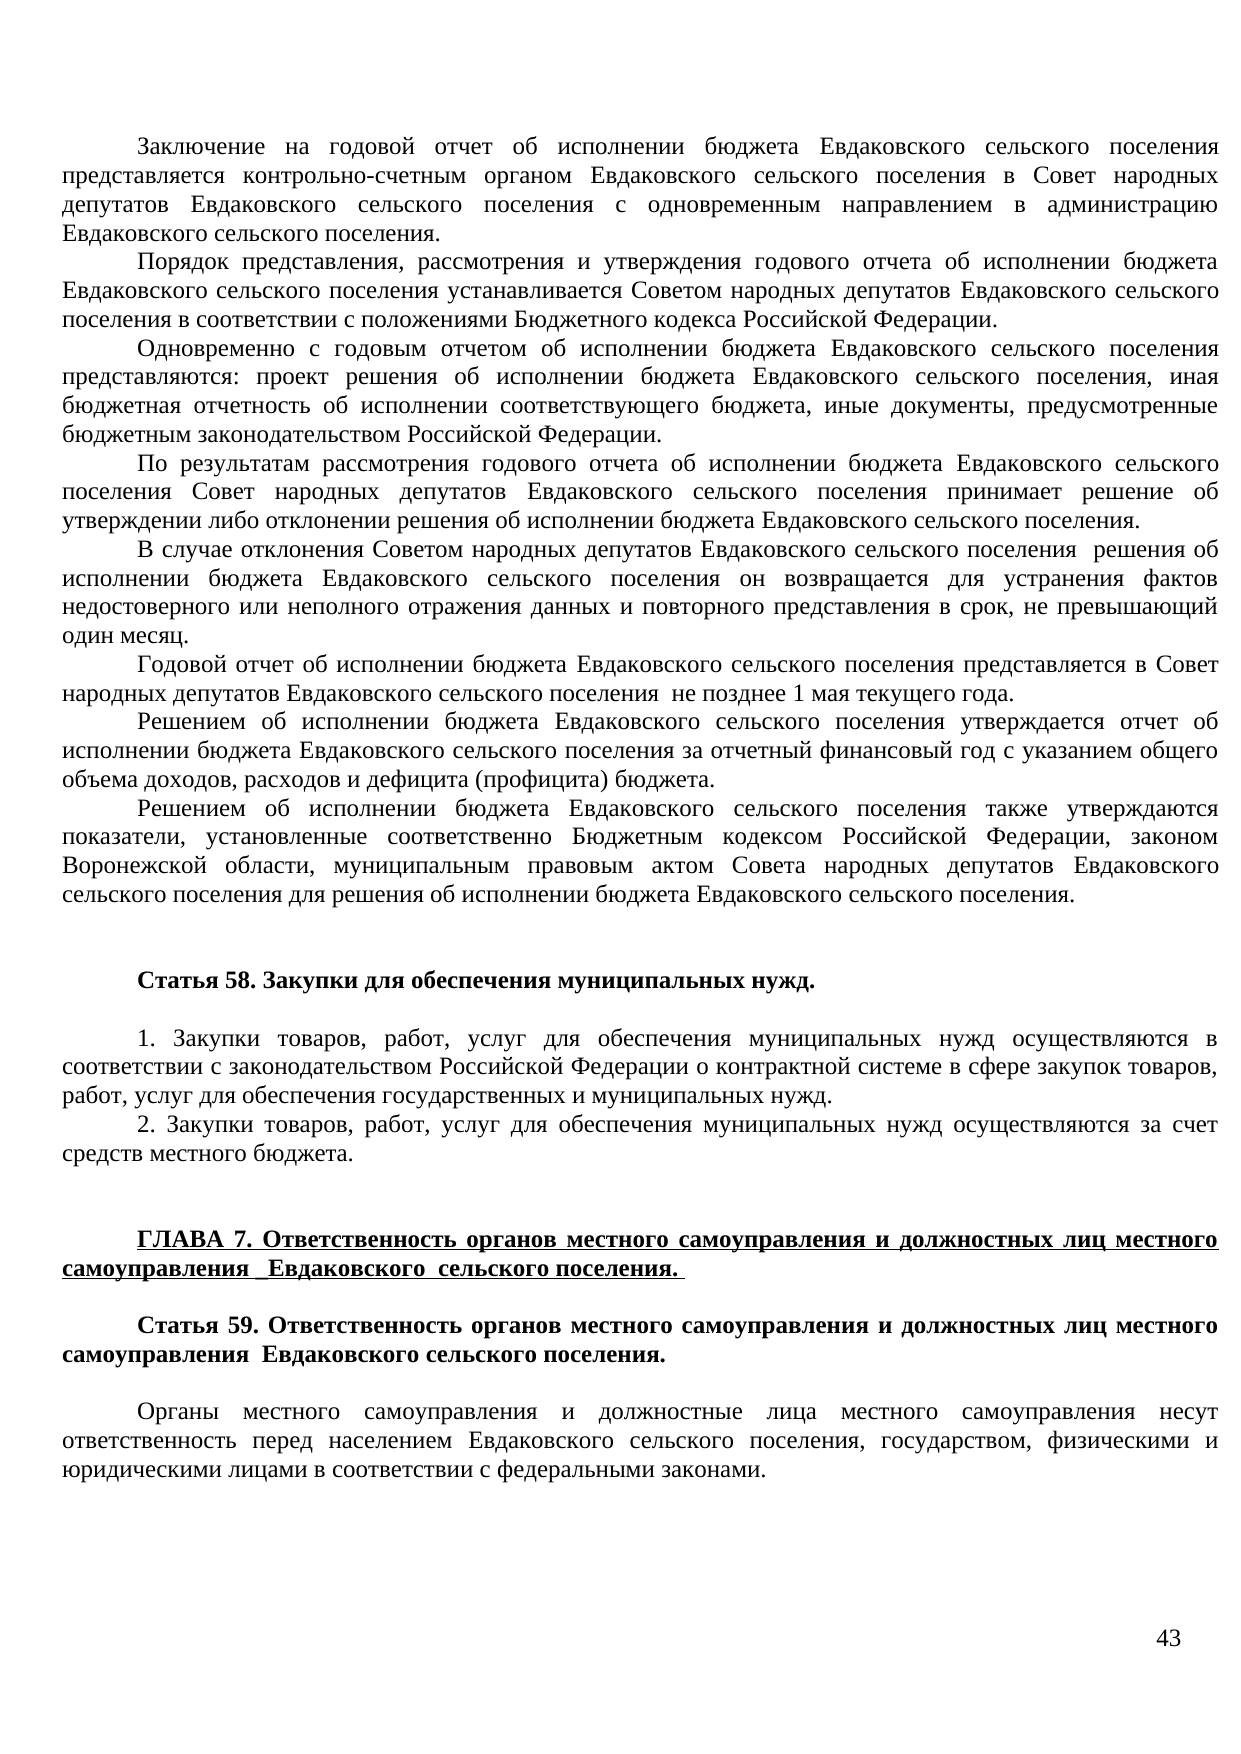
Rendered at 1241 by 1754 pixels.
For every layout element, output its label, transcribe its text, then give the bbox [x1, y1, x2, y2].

text Органы местного самоуправления и должностные лица местного самоуправления несут ответственность перед населением Евдаковского сельского поселения, государством, физическими и юридическими лицами в соответствии с федеральными законами. [62, 1396, 1219, 1483]
text Заключение на годовой отчет об исполнении бюджета Евдаковского сельского поселения представляется контрольно-счетным органом Евдаковского сельского поселения в Совет народных депутатов Евдаковского сельского поселения с одновременным направлением в администрацию Евдаковского сельского поселения. [62, 131, 1219, 246]
text Решением об исполнении бюджета Евдаковского сельского поселения также утверждаются показатели, установленные соответственно Бюджетным кодексом Российской Федерации, законом Воронежской области, муниципальным правовым актом Совета народных депутатов Евдаковского сельского поселения для решения об исполнении бюджета Евдаковского сельского поселения. [62, 793, 1219, 908]
text По результатам рассмотрения годового отчета об исполнении бюджета Евдаковского сельского поселения Совет народных депутатов Евдаковского сельского поселения принимает решение об утверждении либо отклонении решения об исполнении бюджета Евдаковского сельского поселения. [62, 448, 1219, 534]
text Порядок представления, рассмотрения и утверждения годового отчета об исполнении бюджета Евдаковского сельского поселения устанавливается Советом народных депутатов Евдаковского сельского поселения в соответствии с положениями Бюджетного кодекса Российской Федерации. [62, 246, 1219, 333]
text В случае отклонения Советом народных депутатов Евдаковского сельского поселения решения об исполнении бюджета Евдаковского сельского поселения он возвращается для устранения фактов недостоверного или неполного отражения данных и повторного представления в срок, не превышающий один месяц. [62, 534, 1219, 649]
text Статья 58. Закупки для обеспечения муниципальных нужд. [62, 965, 1219, 994]
text ГЛАВА 7. Ответственность органов местного самоуправления и должностных лиц местного самоуправления _Евдаковского сельского поселения. [62, 1224, 1219, 1281]
text 1. Закупки товаров, работ, услуг для обеспечения муниципальных нужд осуществляются в соответствии с законодательством Российской Федерации о контрактной системе в сфере закупок товаров, работ, услуг для обеспечения государственных и муниципальных нужд. [62, 1023, 1219, 1109]
text Статья 59. Ответственность органов местного самоуправления и должностных лиц местного самоуправления Евдаковского сельского поселения. [62, 1310, 1219, 1368]
text 2. Закупки товаров, работ, услуг для обеспечения муниципальных нужд осуществляются за счет средств местного бюджета. [62, 1109, 1219, 1166]
text Решением об исполнении бюджета Евдаковского сельского поселения утверждается отчет об исполнении бюджета Евдаковского сельского поселения за отчетный финансовый год с указанием общего объема доходов, расходов и дефицита (профицита) бюджета. [62, 706, 1219, 793]
text Годовой отчет об исполнении бюджета Евдаковского сельского поселения представляется в Совет народных депутатов Евдаковского сельского поселения не позднее 1 мая текущего года. [62, 649, 1219, 706]
text Одновременно с годовым отчетом об исполнении бюджета Евдаковского сельского поселения представляются: проект решения об исполнении бюджета Евдаковского сельского поселения, иная бюджетная отчетность об исполнении соответствующего бюджета, иные документы, предусмотренные бюджетным законодательством Российской Федерации. [62, 333, 1219, 448]
